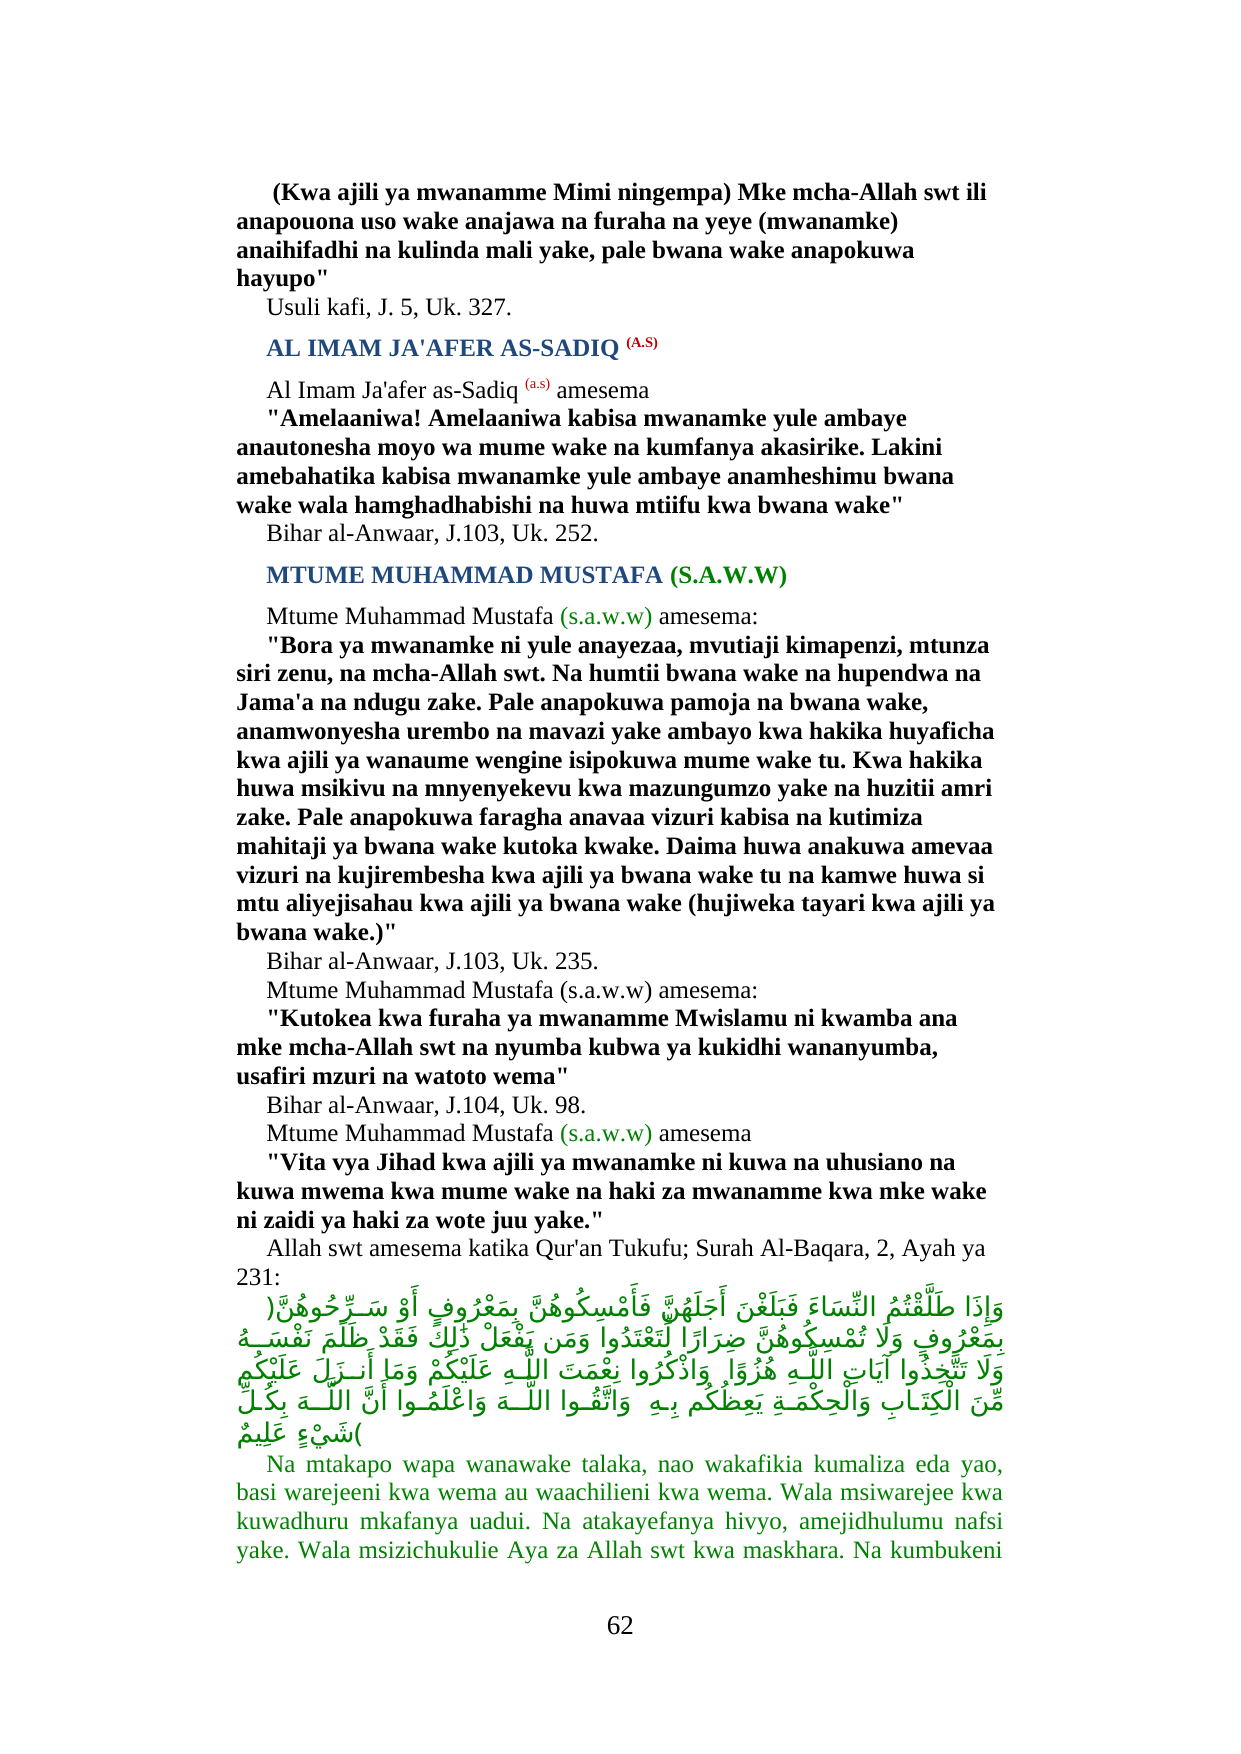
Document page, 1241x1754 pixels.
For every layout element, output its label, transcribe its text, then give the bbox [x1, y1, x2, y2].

text ﴿وَإِذَا طَلَّقْتُمُ النِّسَاءَ فَبَلَغْنَ أَجَلَهُنَّ فَأَمْسِكُوهُنَّ بِمَعْرُوفٍ أَوْ سَرِّحُوهُنَّ بِمَعْرُوفٍ وَلَا تُمْسِكُوهُنَّ ضِرَارًا لِّتَعْتَدُوا وَمَن يَفْعَلْ ذَٰلِكَ فَقَدْ ظَلَمَ نَفْسَهُ وَلَا تَتَّخِذُوا آيَاتِ اللَّـهِ هُزُوًا وَاذْكُرُوا نِعْمَتَ اللَّـهِ عَلَيْكُمْ وَمَا أَنزَلَ عَلَيْكُم مِّنَ الْكِتَابِ وَالْحِكْمَةِ يَعِظُكُم بِهِ وَاتَّقُوا اللَّـهَ وَاعْلَمُوا أَنَّ اللَّـهَ بِكُلِّ شَيْءٍ عَلِيمٌ﴾ [236, 1291, 1004, 1449]
text "Amelaaniwa! Amelaaniwa kabisa mwanamke yule ambaye anautonesha moyo wa mume wake na kumfanya akasirike. Lakini amebahatika kabisa mwanamke yule ambaye anamheshimu bwana wake wala hamghadhabishi na huwa mtiifu kwa bwana wake" [236, 403, 1004, 518]
text "Bora ya mwanamke ni yule anayezaa, mvutiaji kimapenzi, mtunza siri zenu, na mcha-Allah swt. Na humtii bwana wake na hupendwa na Jama'a na ndugu zake. Pale anapokuwa pamoja na bwana wake, anamwonyesha urembo na mavazi yake ambayo kwa hakika huyaficha kwa ajili ya wanaume wengine isipokuwa mume wake tu. Kwa hakika huwa msikivu na mnyenyekevu kwa mazungumzo yake na huzitii amri zake. Pale anapokuwa faragha anavaa vizuri kabisa na kutimiza mahitaji ya bwana wake kutoka kwake. Daima huwa anakuwa amevaa vizuri na kujirembesha kwa ajili ya bwana wake tu na kamwe huwa si mtu aliyejisahau kwa ajili ya bwana wake (hujiweka tayari kwa ajili ya bwana wake.)" [236, 630, 1004, 946]
text Mtume Muhammad Mustafa (s.a.w.w) amesema: [236, 601, 1004, 630]
text Bihar al-Anwaar, J.103, Uk. 235. [236, 946, 1004, 975]
text Al Imam Ja'afer as-Sadiq (a.s) amesema [236, 375, 1004, 403]
text (Kwa ajili ya mwanamme Mimi ningempa) Mke mcha-Allah swt ili anapouona uso wake anajawa na furaha na yeye (mwanamke) anaihifadhi na kulinda mali yake, pale bwana wake anapokuwa hayupo" [236, 177, 1004, 292]
subtitle MTUME MUHAMMAD MUSTAFA (S.A.W.W) [236, 560, 1004, 588]
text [236, 1449, 1004, 1564]
text "Kutokea kwa furaha ya mwanamme Mwislamu ni kwamba ana mke mcha-Allah swt na nyumba kubwa ya kukidhi wananyumba, usafiri mzuri na watoto wema" [236, 1003, 1004, 1090]
text Mtume Muhammad Mustafa (s.a.w.w) amesema: [236, 975, 1004, 1003]
text Usuli kafi, J. 5, Uk. 327. [236, 292, 1004, 321]
text Mtume Muhammad Mustafa (s.a.w.w) amesema [236, 1118, 1004, 1147]
subtitle AL IMAM JA'AFER AS-SADIQ (A.S) [236, 333, 1004, 362]
text Allah swt amesema katika Qur'an Tukufu; Surah Al-Baqara, 2, Ayah ya 231: [236, 1233, 1004, 1291]
text "Vita vya Jihad kwa ajili ya mwanamke ni kuwa na uhusiano na kuwa mwema kwa mume wake na haki za mwanamme kwa mke wake ni zaidi ya haki za wote juu yake." [236, 1147, 1004, 1233]
text Bihar al-Anwaar, J.104, Uk. 98. [236, 1090, 1004, 1118]
text Bihar al-Anwaar, J.103, Uk. 252. [236, 518, 1004, 547]
